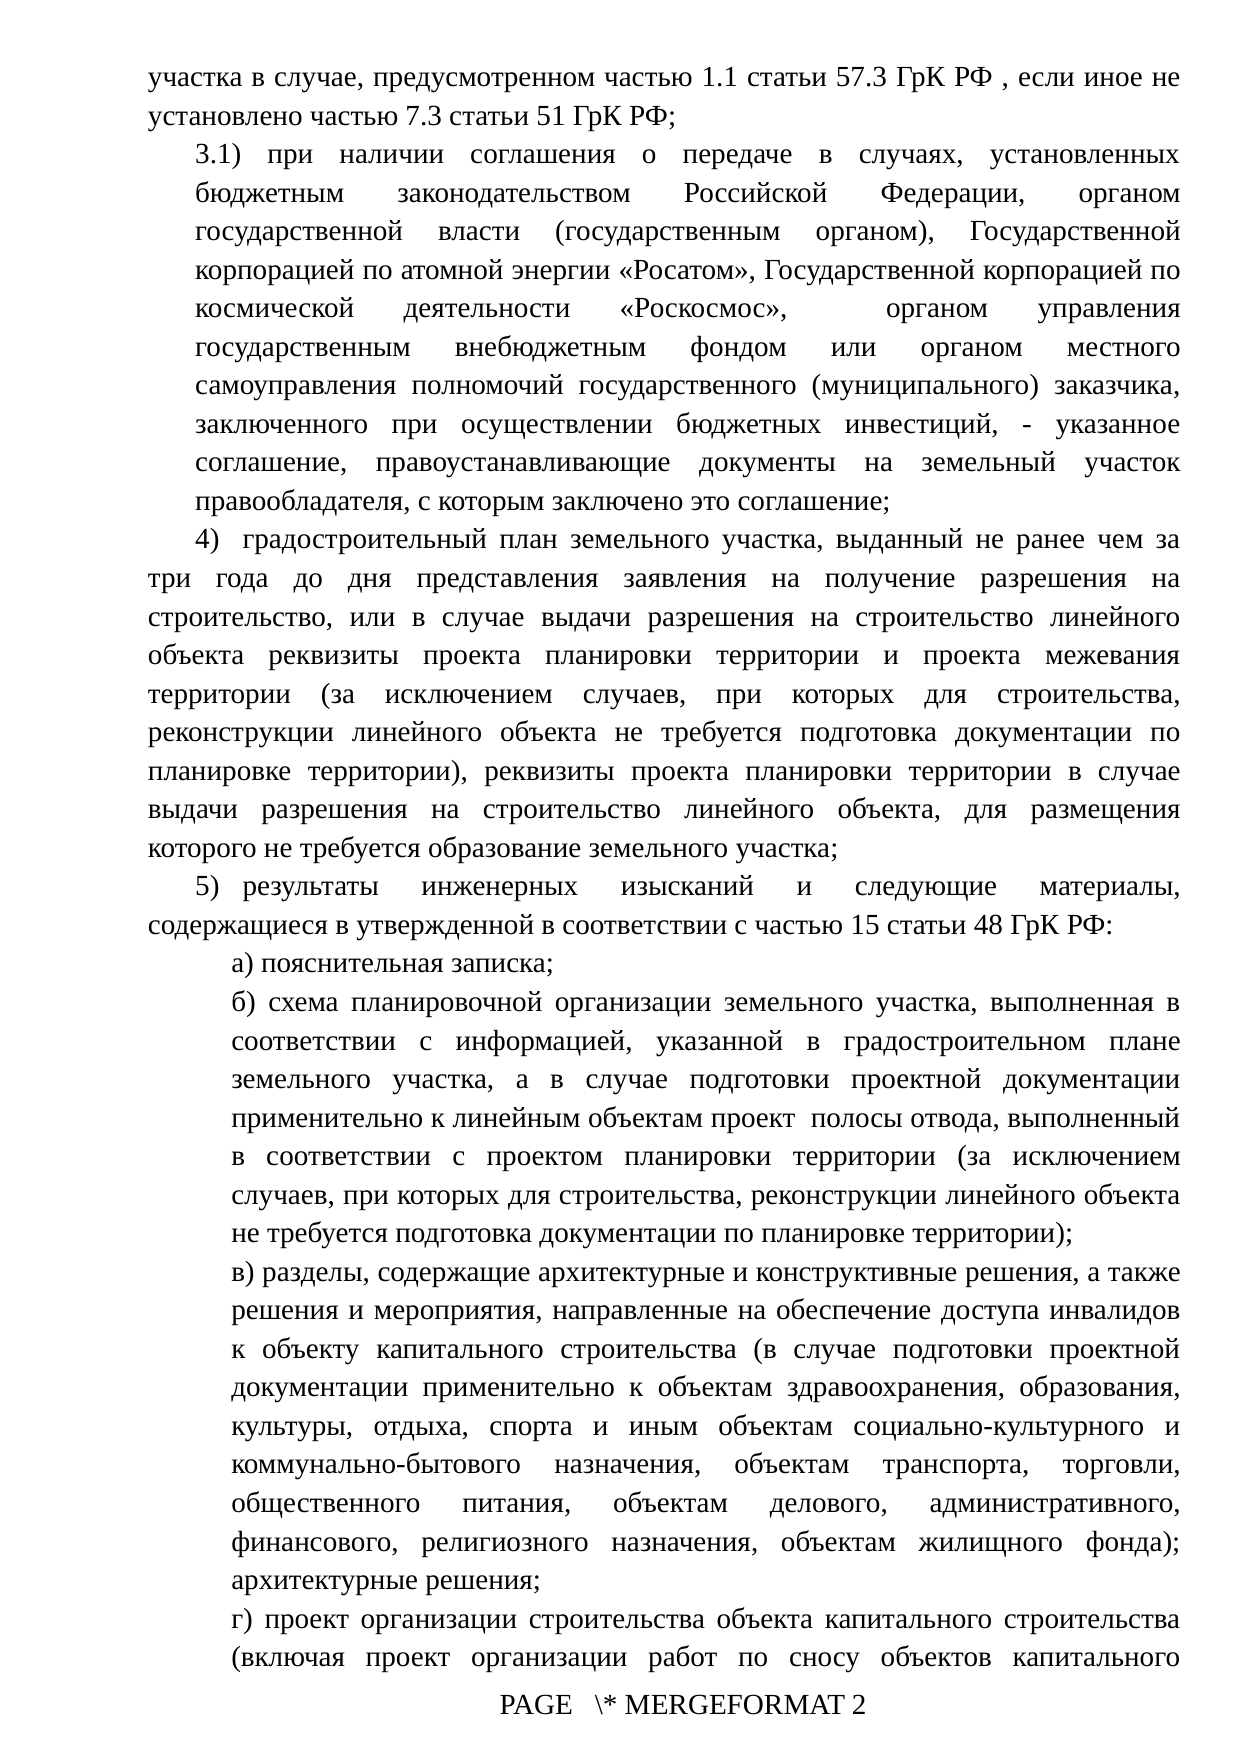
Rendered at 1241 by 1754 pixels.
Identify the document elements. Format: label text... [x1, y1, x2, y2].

list градостроительный план земельного участка, выданный не ранее чем за три года до дня представления заявления на получение разрешения на строительство, или в случае выдачи разрешения на строительство линейного объекта реквизиты проекта планировки территории и проекта межевания территории (за исключением случаев, при которых для строительства, реконструкции линейного объекта не требуется подготовка документации по планировке территории), реквизиты проекта планировки территории в случае выдачи разрешения на строительство линейного объекта, для размещения которого не требуется образование земельного участка; [148, 522, 1181, 863]
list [148, 59, 1181, 131]
list результаты инженерных изысканий и следующие материалы, содержащиеся в утвержденной в соответствии с частью 15 статьи 48 ГрК РФ: [148, 868, 1181, 941]
text а) пояснительная записка; [231, 946, 1181, 979]
text б) схема планировочной организации земельного участка, выполненная в соответствии с информацией, указанной в градостроительном плане земельного участка, а в случае подготовки проектной документации применительно к линейным объектам проект полосы отвода, выполненный в соответствии с проектом планировки территории (за исключением случаев, при которых для строительства, реконструкции линейного объекта не требуется подготовка документации по планировке территории); [231, 984, 1181, 1249]
text 3.1) при наличии соглашения о передаче в случаях, установленных бюджетным законодательством Российской Федерации, органом государственной власти (государственным органом), Государственной корпорацией по атомной энергии «Росатом», Государственной корпорацией по космической деятельности «Роскосмос», органом управления государственным внебюджетным фондом или органом местного самоуправления полномочий государственного (муниципального) заказчика, заключенного при осуществлении бюджетных инвестиций, - указанное соглашение, правоустанавливающие документы на земельный участок правообладателя, с которым заключено это соглашение; [195, 136, 1181, 517]
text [231, 1601, 1181, 1673]
text в) разделы, содержащие архитектурные и конструктивные решения, а также решения и мероприятия, направленные на обеспечение доступа инвалидов к объекту капитального строительства (в случае подготовки проектной документации применительно к объектам здравоохранения, образования, культуры, отдыха, спорта и иным объектам социально-культурного и коммунально-бытового назначения, объектам транспорта, торговли, общественного питания, объектам делового, административного, финансового, религиозного назначения, объектам жилищного фонда); архитектурные решения; [231, 1254, 1181, 1596]
